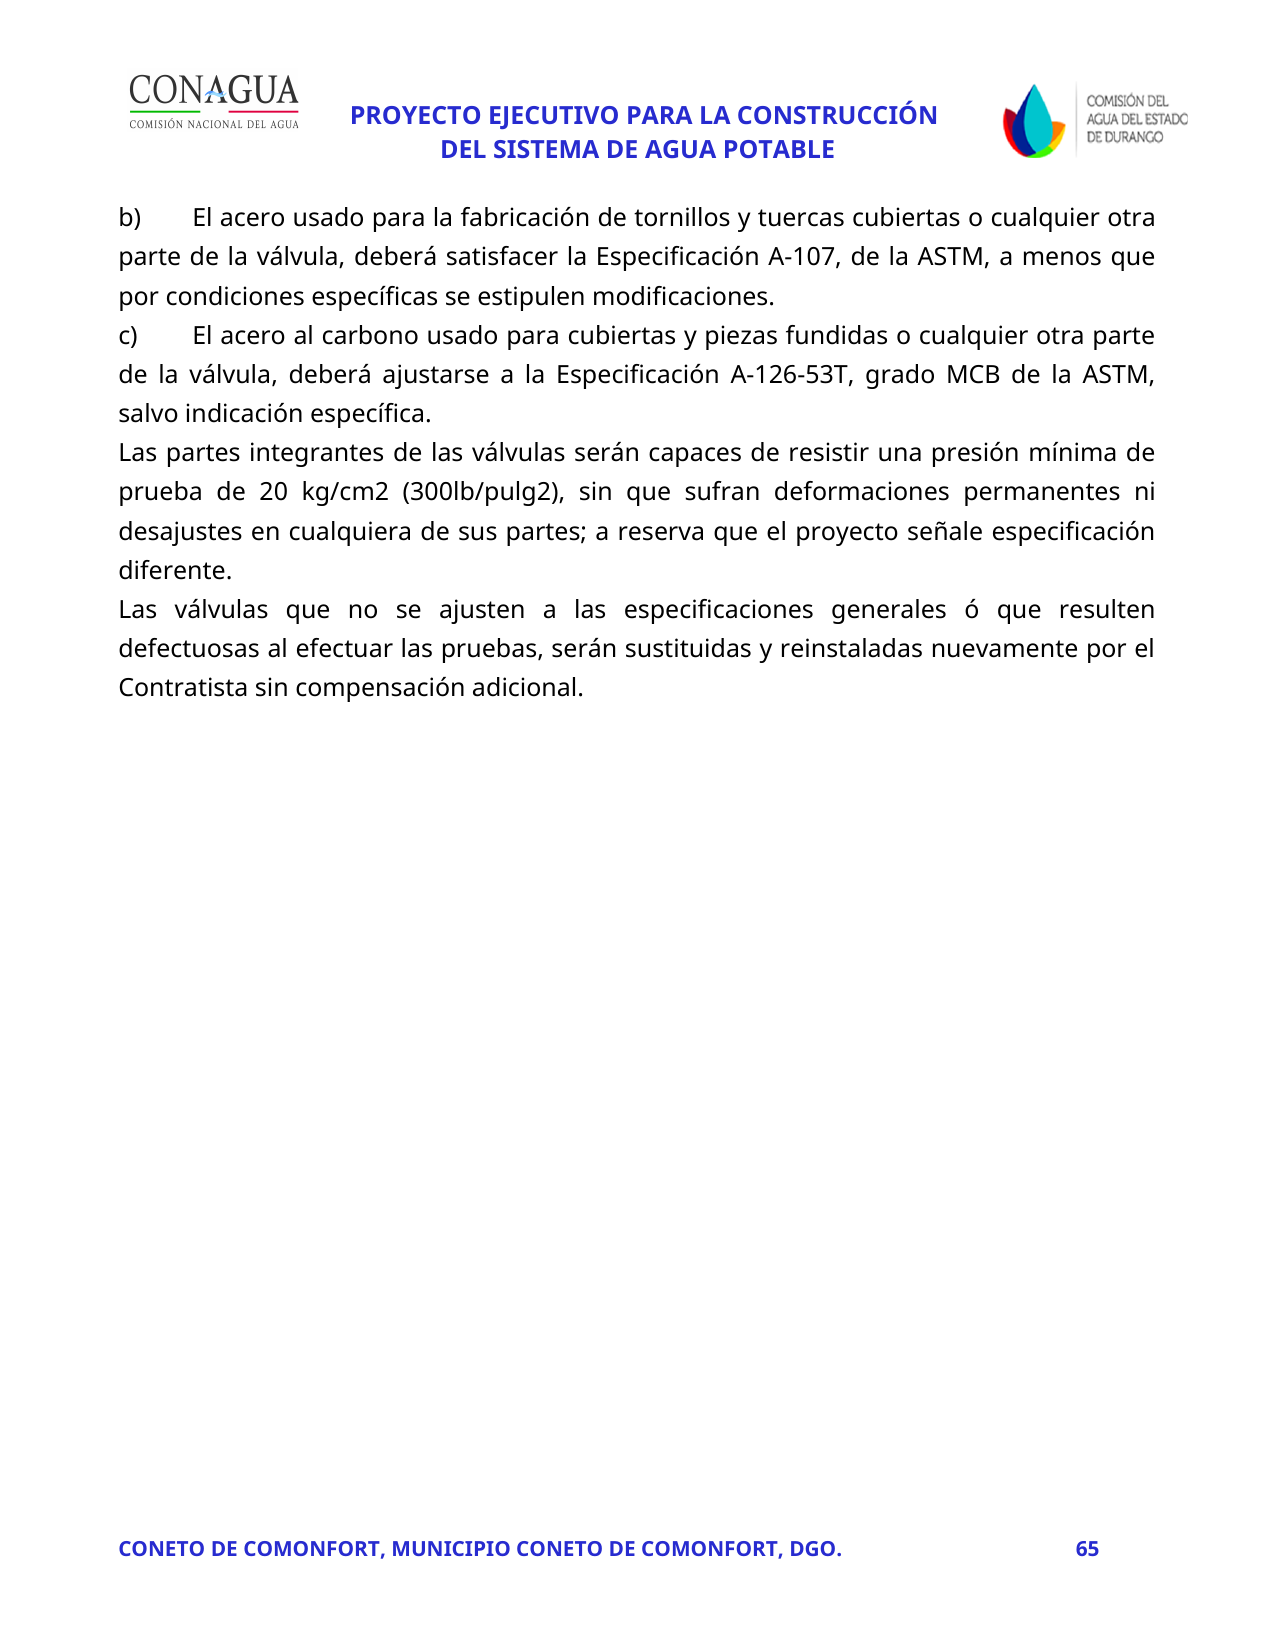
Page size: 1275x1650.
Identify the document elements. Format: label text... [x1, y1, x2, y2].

text Las partes integrantes de las válvulas serán capaces de resistir una presión mínima de prueba de 20 kg/cm2 (300lb/pulg2), sin que sufran deformaciones permanentes ni desajustes en cualquiera de sus partes; a reserva que el proyecto señale especificación diferente. [118, 435, 1157, 586]
text c) El acero al carbono usado para cubiertas y piezas fundidas o cualquier otra parte de la válvula, deberá ajustarse a la Especificación A-126-53T, grado MCB de la ASTM, salvo indicación específica. [118, 317, 1157, 430]
text Las válvulas que no se ajusten a las especificaciones generales ó que resulten defectuosas al efectuar las pruebas, serán sustituidas y reinstaladas nuevamente por el Contratista sin compensación adicional. [118, 592, 1157, 704]
picture [126, 68, 299, 132]
picture [1000, 81, 1191, 161]
text b) El acero usado para la fabricación de tornillos y tuercas cubiertas o cualquier otra parte de la válvula, deberá satisfacer la Especificación A-107, de la ASTM, a menos que por condiciones específicas se estipulen modificaciones. [118, 200, 1157, 312]
